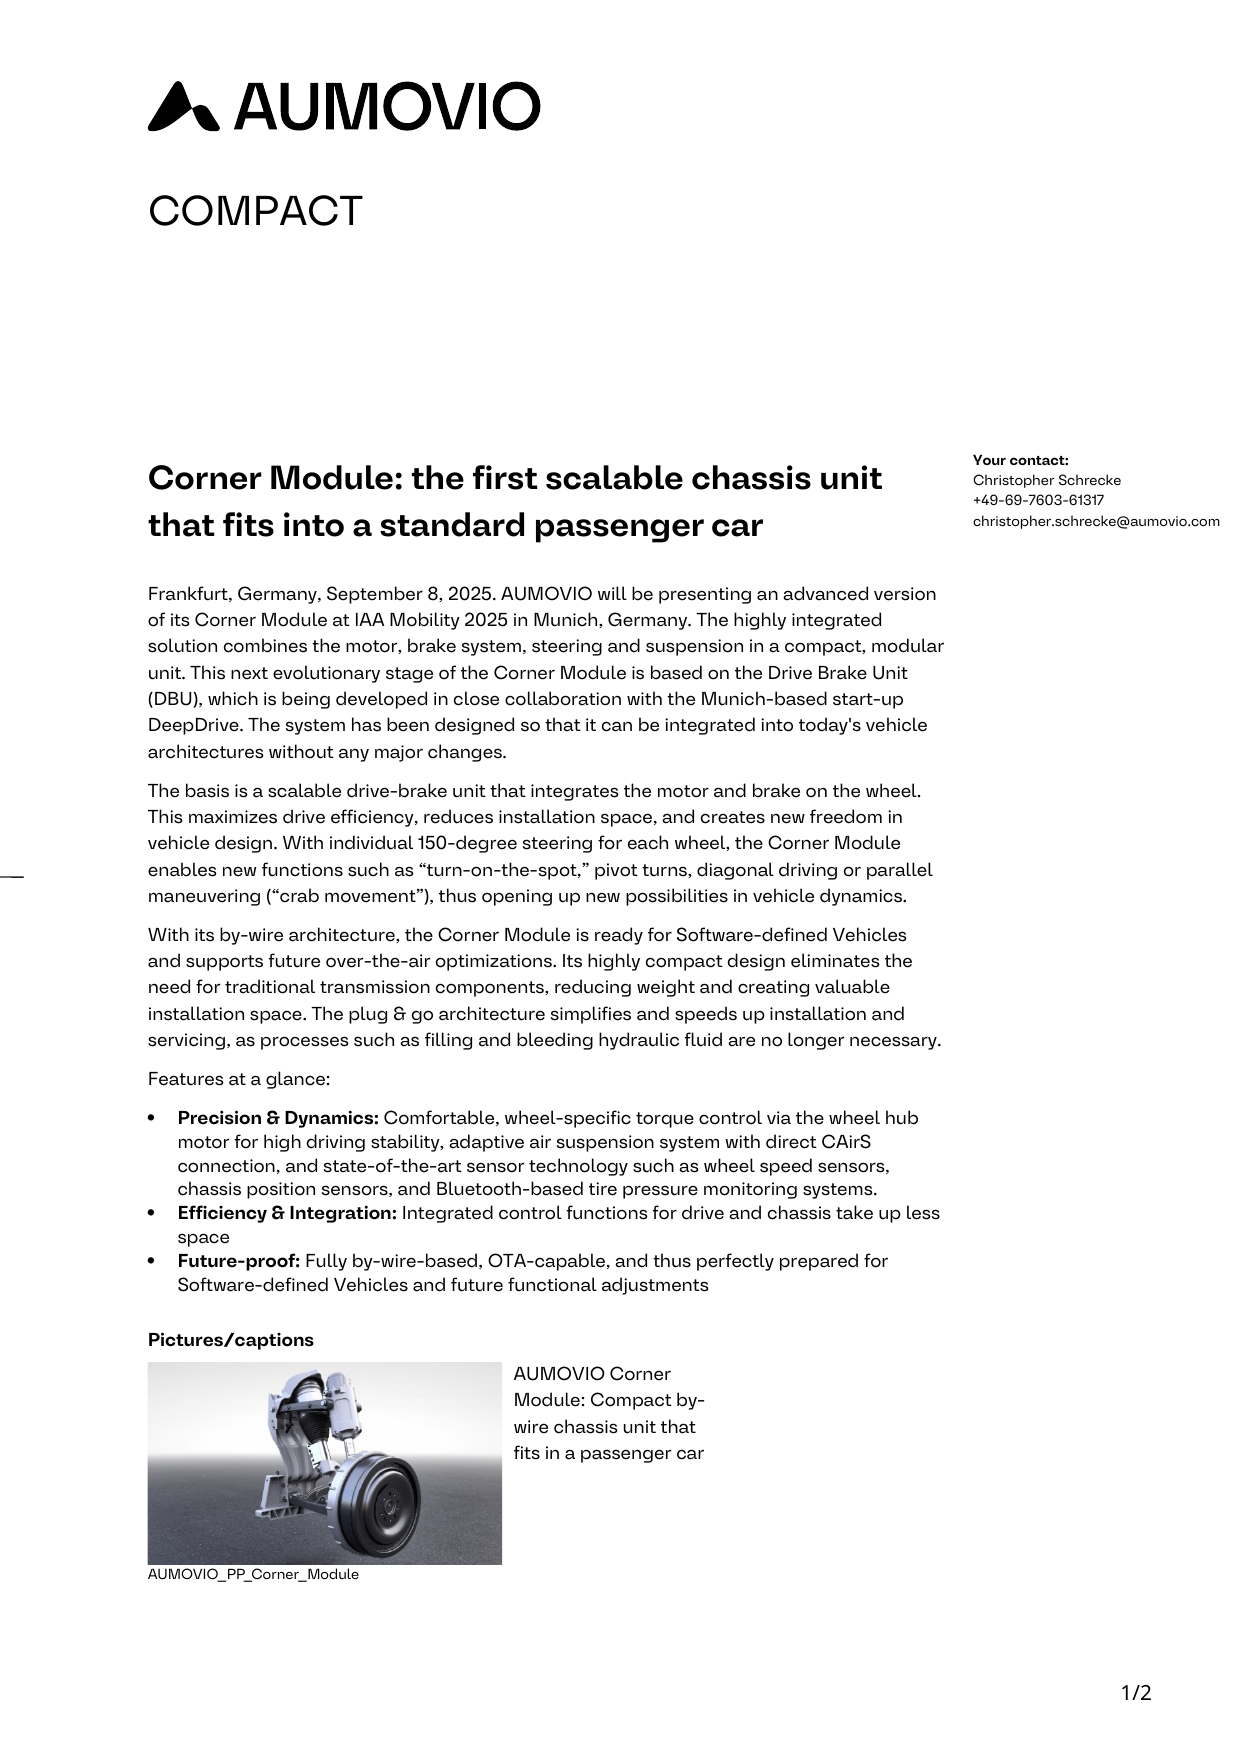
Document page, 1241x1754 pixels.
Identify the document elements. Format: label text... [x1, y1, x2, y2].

text Features at a glance: [148, 1067, 945, 1089]
text The basis is a scalable drive-brake unit that integrates the motor and brake on the wheel. This maximizes drive efficiency, reduces installation space, and creates new freedom in vehicle design. With individual 150-degree steering for each wheel, the Corner Module enables new functions such as “turn-on-the-spot,” pivot turns, diagonal driving or parallel maneuvering (“crab movement”), thus opening up new possibilities in vehicle dynamics. [148, 779, 945, 906]
text Precision & Dynamics: Comfortable, wheel-specific torque control via the wheel hub motor for high driving stability, adaptive air suspension system with direct CAirS connection, and state-of-the-art sensor technology such as wheel speed sensors, chassis position sensors, and Bluetooth-based tire pressure monitoring systems. [148, 1106, 945, 1199]
text Corner Module: the first scalable chassis unit that fits into a standard passenger car [148, 457, 945, 543]
text With its by-wire architecture, the Corner Module is ready for Software-defined Vehicles and supports future over-the-air optimizations. Its highly compact design eliminates the need for traditional transmission components, reducing weight and creating valuable installation space. The plug & go architecture simplifies and speeds up installation and servicing, as processes such as filling and bleeding hydraulic fluid are no longer necessary. [148, 923, 945, 1050]
table_header AUMOVIO Corner Module: Compact by-wire chassis unit that fits in a passenger car [502, 1362, 930, 1627]
text Pictures/captions [148, 1328, 945, 1350]
text Frankfurt, Germany, September 8, 2025. AUMOVIO will be presenting an advanced version of its Corner Module at IAA Mobility 2025 in Munich, Germany. The highly integrated solution combines the motor, brake system, steering and suspension in a compact, modular unit. This next evolutionary stage of the Corner Module is based on the Drive Brake Unit (DBU), which is being developed in close collaboration with the Munich-based start-up DeepDrive. The system has been designed so that it can be integrated into today's vehicle architectures without any major changes. [148, 582, 945, 762]
text Efficiency & Integration: Integrated control functions for drive and chassis take up less space [148, 1201, 945, 1247]
text Future-proof: Fully by-wire-based, OTA-capable, and thus perfectly prepared for Software-defined Vehicles and future functional adjustments [148, 1249, 945, 1295]
table_header AUMOVIO_PP_Corner_Module [148, 1565, 502, 1627]
picture [147, 1362, 503, 1565]
